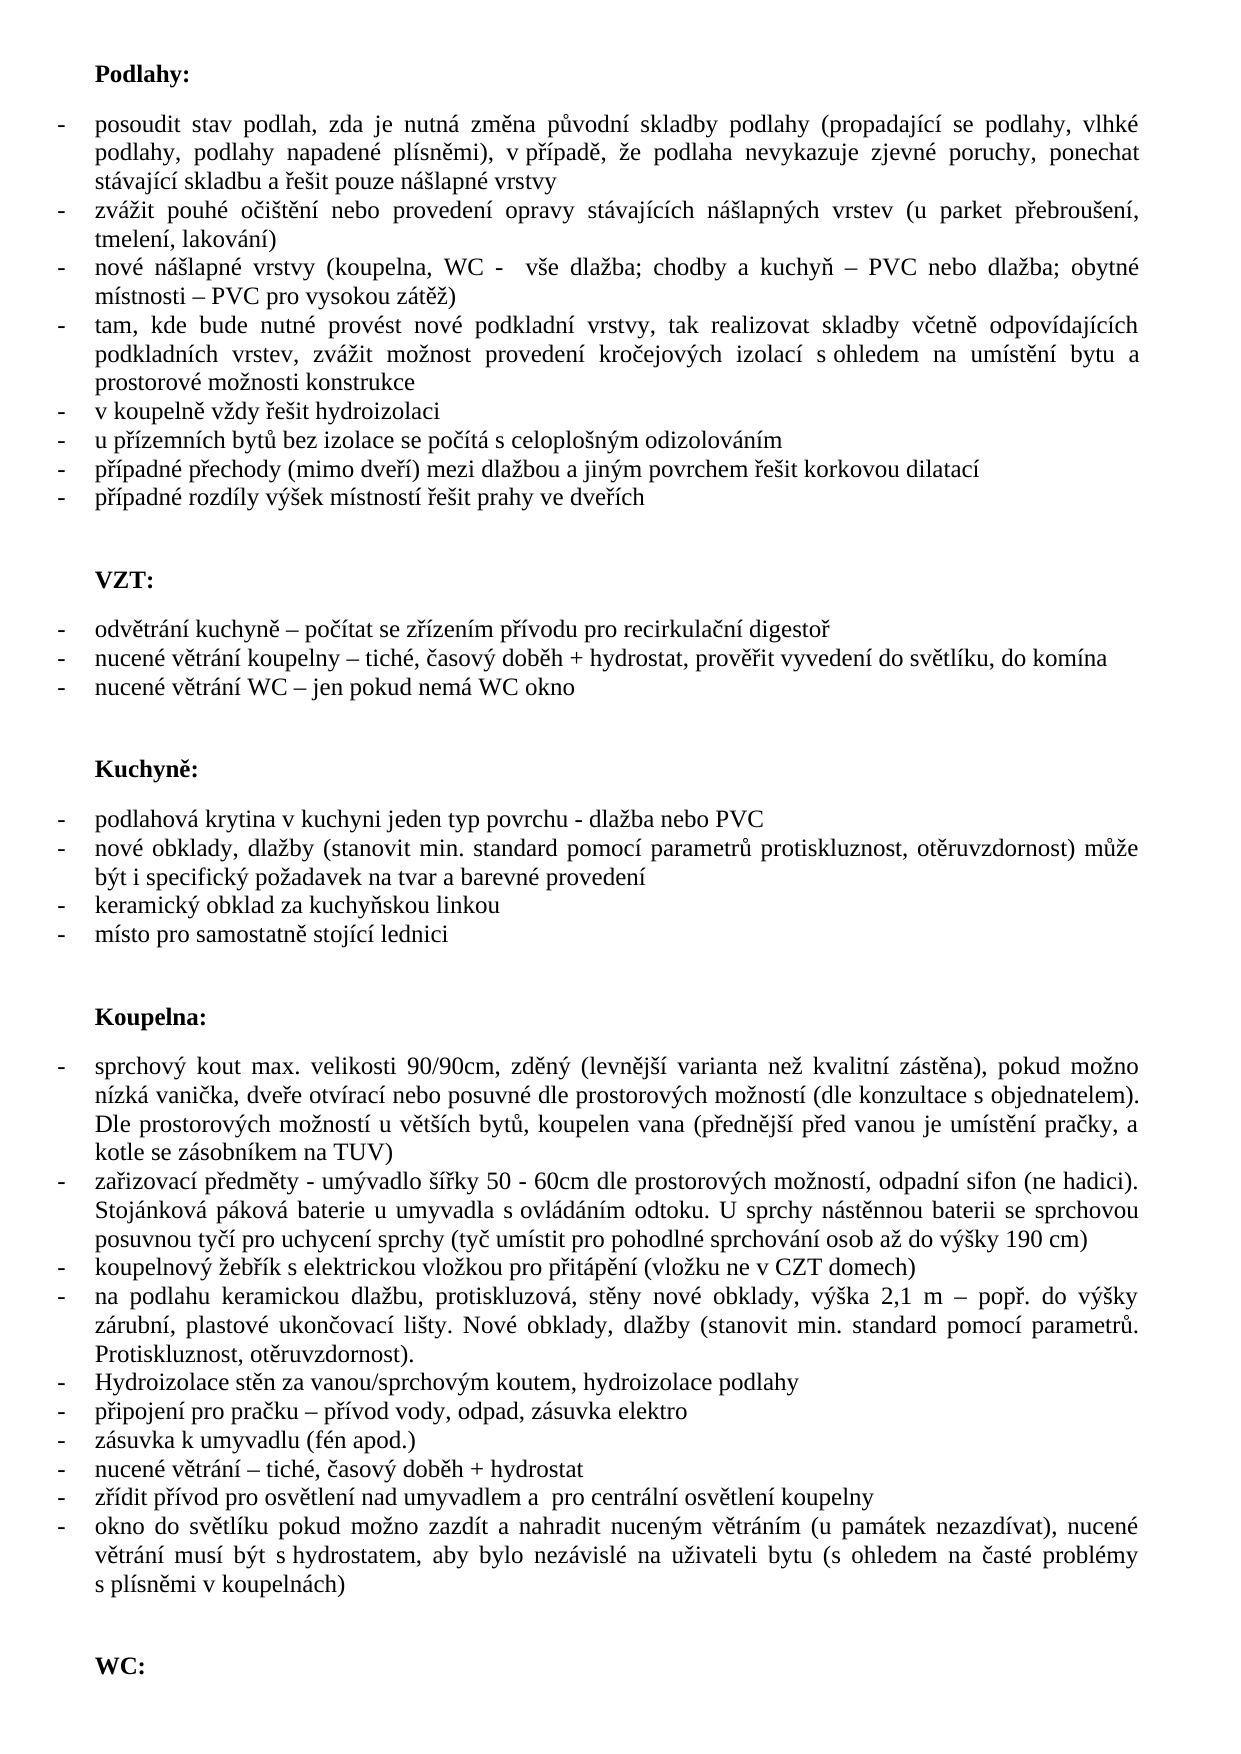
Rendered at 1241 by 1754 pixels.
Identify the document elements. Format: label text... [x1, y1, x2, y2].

list Hydroizolace stěn za vanou/sprchovým koutem, hydroizolace podlahy [57, 1367, 1140, 1396]
list případné přechody (mimo dveří) mezi dlažbou a jiným povrchem řešit korkovou dilatací [57, 454, 1140, 482]
list okno do světlíku pokud možno zazdít a nahradit nuceným větráním (u památek nezazdívat), nucené větrání musí být s hydrostatem, aby bylo nezávislé na uživateli bytu (s ohledem na časté problémy s plísněmi v koupelnách) [57, 1511, 1140, 1597]
list místo pro samostatně stojící lednici [57, 919, 1140, 948]
text Kuchyně: [94, 754, 1140, 783]
list zařizovací předměty - umývadlo šířky 50 - 60cm dle prostorových možností, odpadní sifon (ne hadici). Stojánková páková baterie u umyvadla s ovládáním odtoku. U sprchy nástěnnou baterii se sprchovou posuvnou tyčí pro uchycení sprchy (tyč umístit pro pohodlné sprchování osob až do výšky 190 cm) [57, 1166, 1140, 1252]
list případné rozdíly výšek místností řešit prahy ve dveřích [57, 482, 1140, 511]
list zásuvka k umyvadlu (fén apod.) [57, 1425, 1140, 1454]
list odvětrání kuchyně – počítat se zřízením přívodu pro recirkulační digestoř [57, 614, 1140, 643]
list keramický obklad za kuchyňskou linkou [57, 890, 1140, 919]
list zřídit přívod pro osvětlení nad umyvadlem a pro centrální osvětlení koupelny [57, 1482, 1140, 1511]
list na podlahu keramickou dlažbu, protiskluzová, stěny nové obklady, výška 2,1 m – popř. do výšky zárubní, plastové ukončovací lišty. Nové obklady, dlažby (stanovit min. standard pomocí parametrů. Protiskluznost, otěruvzdornost). [57, 1281, 1140, 1367]
text Podlahy: [94, 59, 1140, 88]
list zvážit pouhé očištění nebo provedení opravy stávajících nášlapných vrstev (u parket přebroušení, tmelení, lakování) [57, 195, 1140, 252]
list tam, kde bude nutné provést nové podkladní vrstvy, tak realizovat skladby včetně odpovídajících podkladních vrstev, zvážit možnost provedení kročejových izolací s ohledem na umístění bytu a prostorové možnosti konstrukce [57, 310, 1140, 396]
list nové obklady, dlažby (stanovit min. standard pomocí parametrů protiskluznost, otěruvzdornost) může být i specifický požadavek na tvar a barevné provedení [57, 833, 1140, 890]
list v koupelně vždy řešit hydroizolaci [57, 396, 1140, 425]
list koupelnový žebřík s elektrickou vložkou pro přitápění (vložku ne v CZT domech) [57, 1252, 1140, 1281]
list posoudit stav podlah, zda je nutná změna původní skladby podlahy (propadající se podlahy, vlhké podlahy, podlahy napadené plísněmi), v případě, že podlaha nevykazuje zjevné poruchy, ponechat stávající skladbu a řešit pouze nášlapné vrstvy [57, 109, 1140, 195]
list připojení pro pračku – přívod vody, odpad, zásuvka elektro [57, 1396, 1140, 1425]
text Koupelna: [94, 1002, 1140, 1030]
text VZT: [94, 565, 1140, 594]
list podlahová krytina v kuchyni jeden typ povrchu - dlažba nebo PVC [57, 804, 1140, 833]
list u přízemních bytů bez izolace se počítá s celoplošným odizolováním [57, 425, 1140, 454]
list nucené větrání WC – jen pokud nemá WC okno [57, 672, 1140, 701]
list nucené větrání koupelny – tiché, časový doběh + hydrostat, prověřit vyvedení do světlíku, do komína [57, 643, 1140, 672]
text WC: [94, 1651, 1140, 1680]
list nucené větrání – tiché, časový doběh + hydrostat [57, 1454, 1140, 1482]
list sprchový kout max. velikosti 90/90cm, zděný (levnější varianta než kvalitní zástěna), pokud možno nízká vanička, dveře otvírací nebo posuvné dle prostorových možností (dle konzultace s objednatelem). Dle prostorových možností u větších bytů, koupelen vana (přednější před vanou je umístění pračky, a kotle se zásobníkem na TUV) [57, 1051, 1140, 1166]
list nové nášlapné vrstvy (koupelna, WC - vše dlažba; chodby a kuchyň – PVC nebo dlažba; obytné místnosti – PVC pro vysokou zátěž) [57, 252, 1140, 310]
